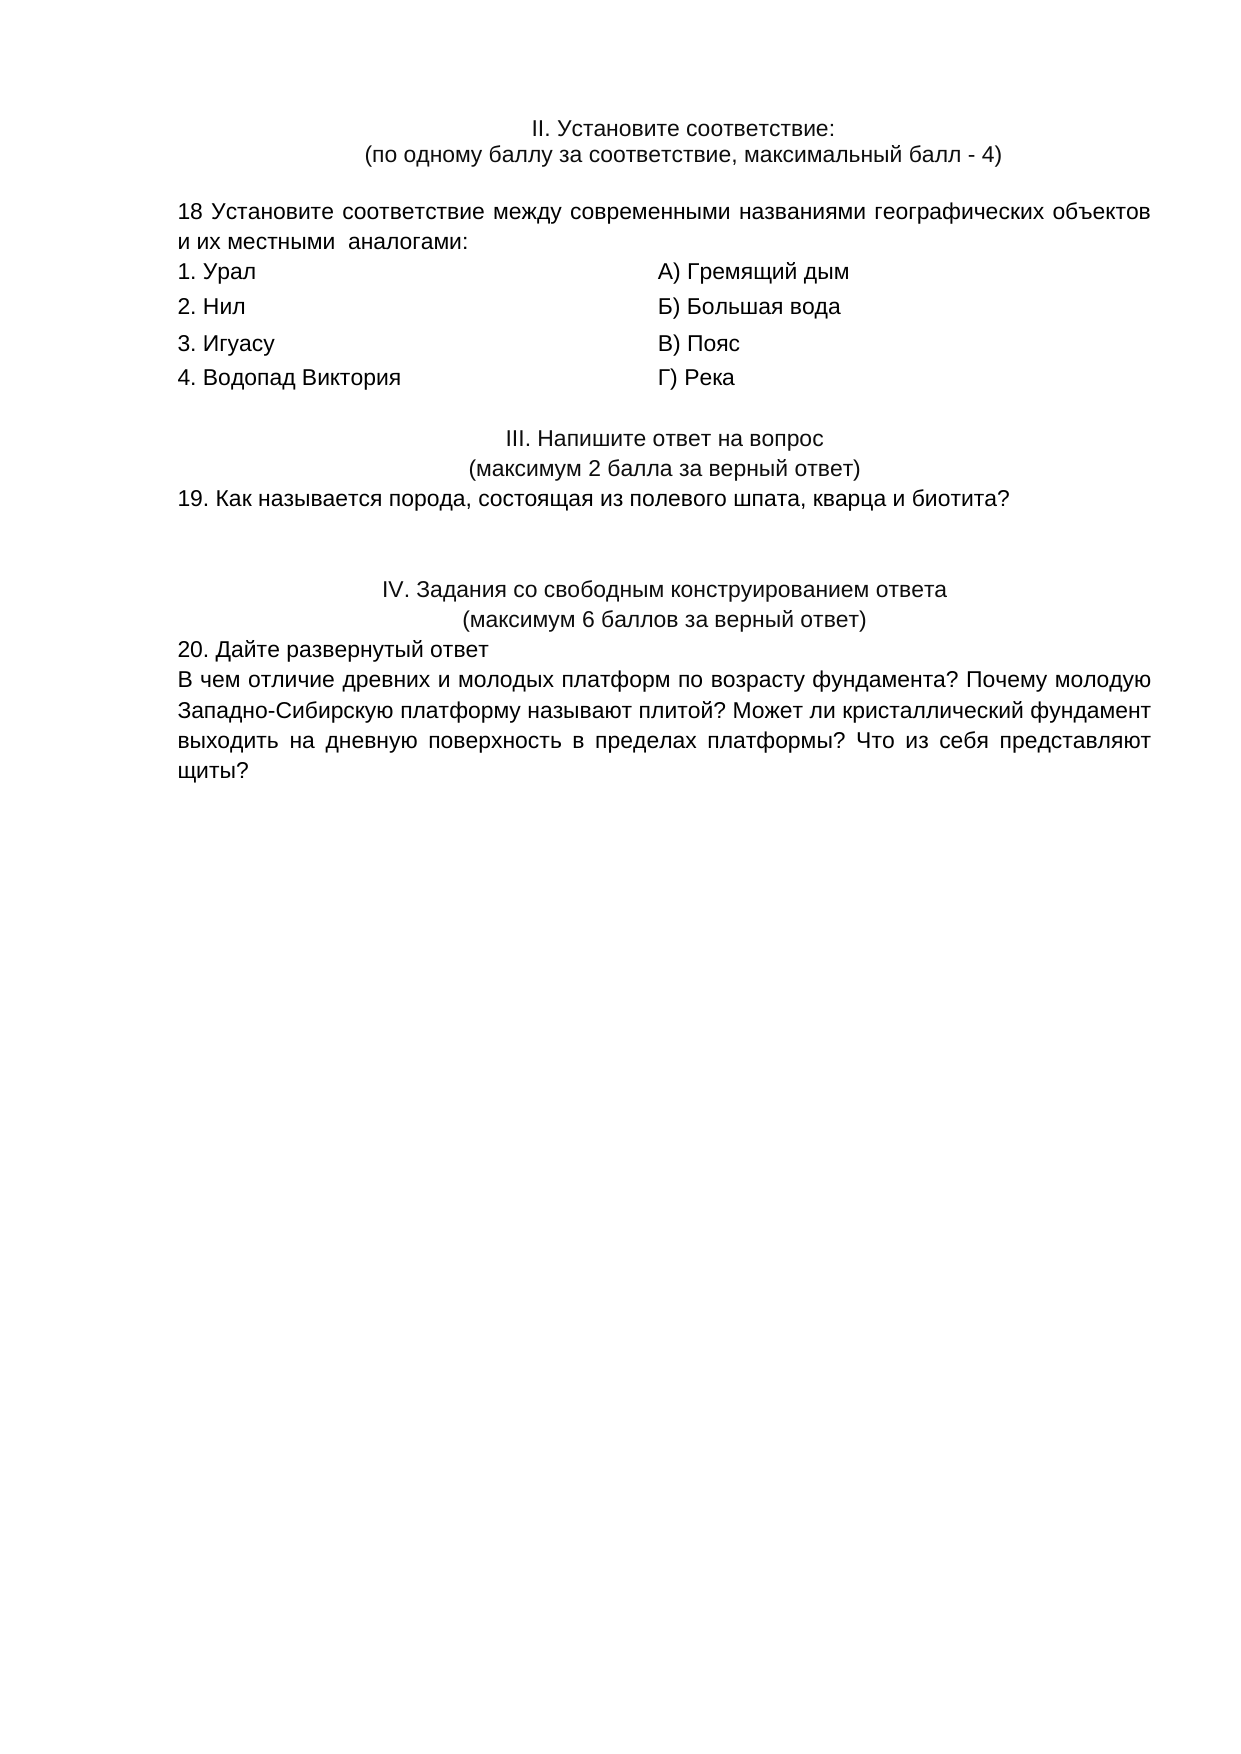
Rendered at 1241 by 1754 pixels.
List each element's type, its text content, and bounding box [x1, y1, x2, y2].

text (максимум 6 баллов за верный ответ) [177, 606, 1152, 632]
text (максимум 2 балла за верный ответ) [177, 455, 1152, 481]
table_cell 3. Игуасу [166, 330, 646, 364]
table_cell 2. Нил [166, 293, 646, 329]
table_cell В) Пояс [646, 330, 1127, 364]
text 19. Как называется порода, состоящая из полевого шпата, кварца и биотита? [177, 485, 1152, 512]
list II. Установите соответствие: [215, 115, 1152, 141]
table_cell Г) Река [646, 364, 1127, 394]
text 20. Дайте развернутый ответ [177, 636, 1152, 663]
table_cell Б) Большая вода [646, 293, 1127, 329]
table_header А) Гремящий дым [646, 258, 1127, 293]
list (по одному баллу за соответствие, максимальный балл - 4) [215, 141, 1152, 168]
table_header 1. Урал [166, 258, 646, 293]
table_cell 4. Водопад Виктория [166, 364, 646, 394]
text В чем отличие древних и молодых платформ по возрасту фундамента? Почему молодую Западно-Сибирскую платформу называют плитой? Может ли кристаллический фундамент выходить на дневную поверхность в пределах платформы? Что из себя представляют щиты? [177, 666, 1152, 783]
text IV. Задания со свободным конструированием ответа [177, 576, 1152, 602]
text 18 Установите соответствие между современными названиями географических объектов и их местными аналогами: [177, 198, 1152, 254]
text III. Напишите ответ на вопрос [177, 425, 1152, 451]
